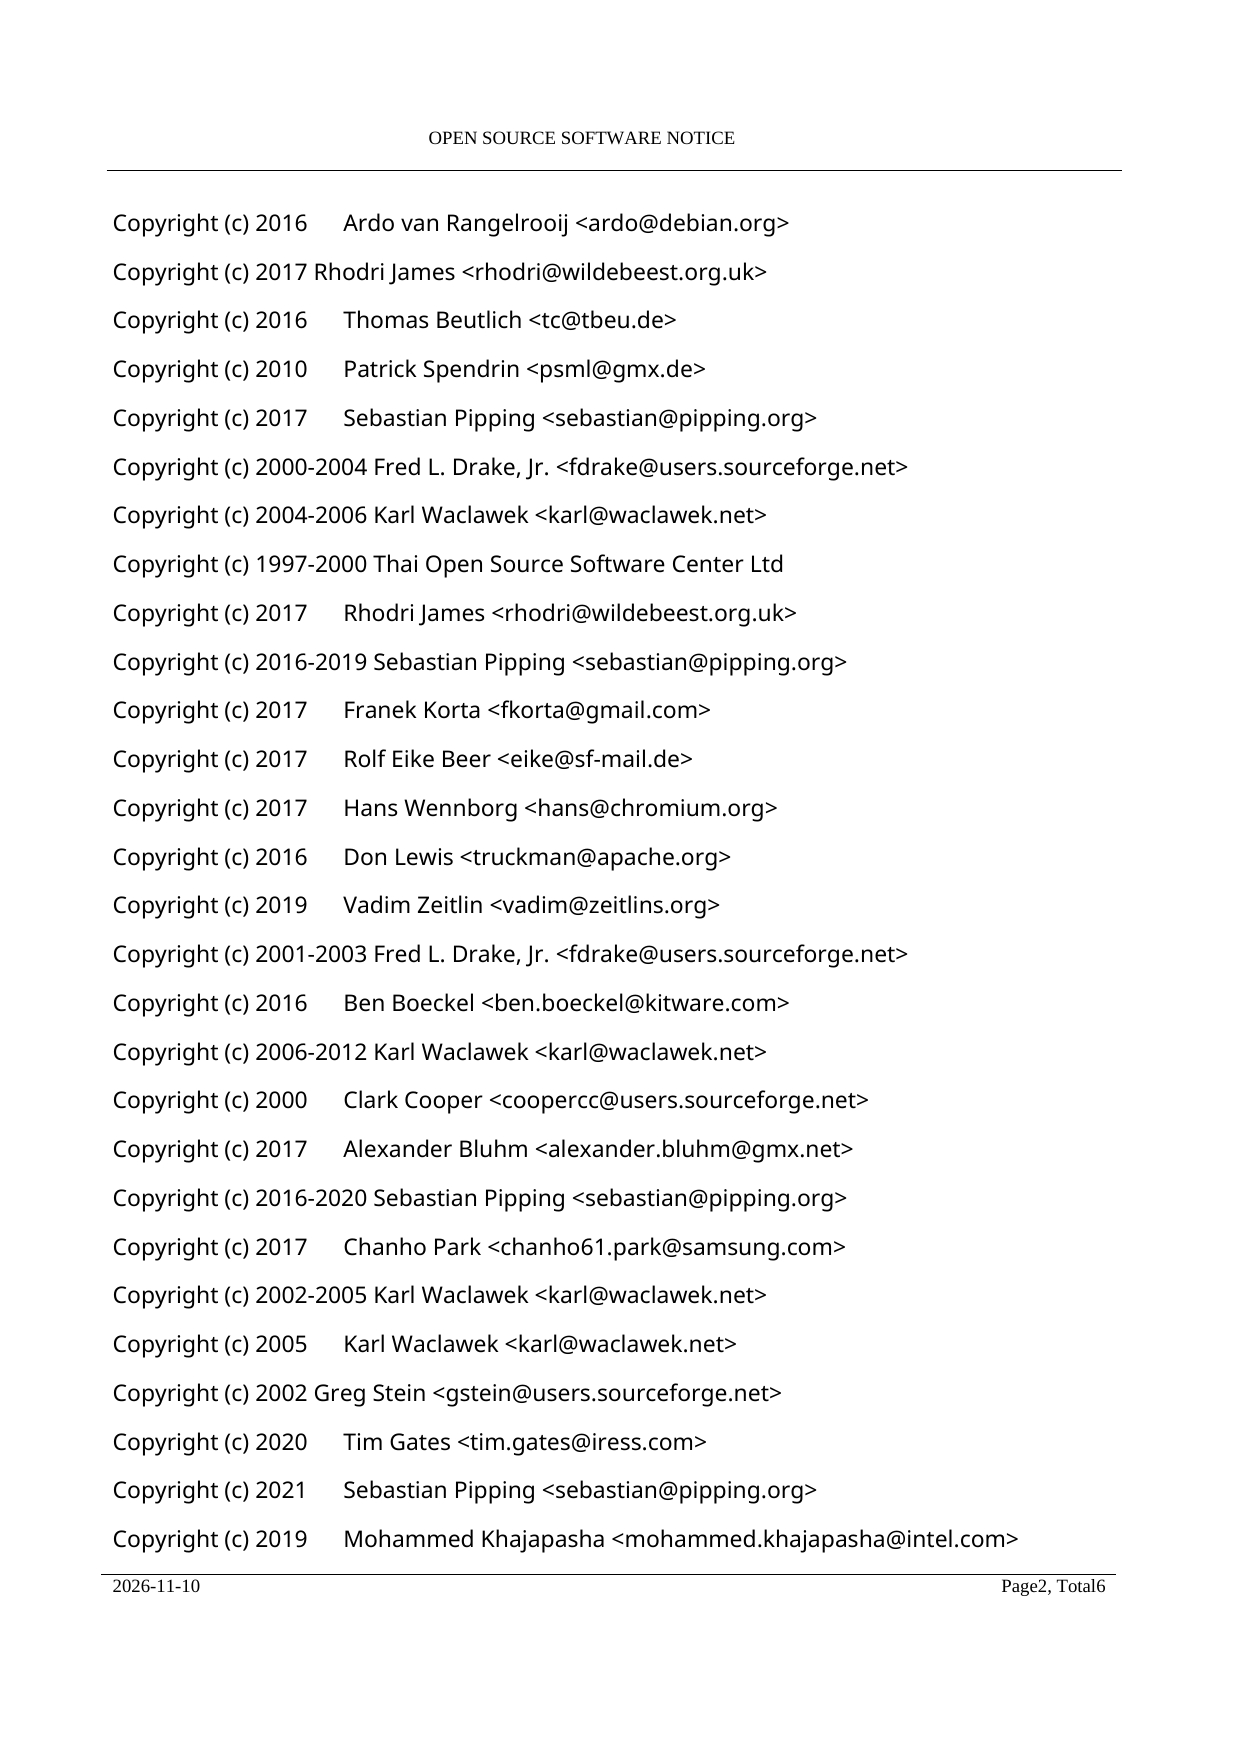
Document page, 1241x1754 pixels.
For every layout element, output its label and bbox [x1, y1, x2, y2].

text [112, 206, 1128, 1555]
